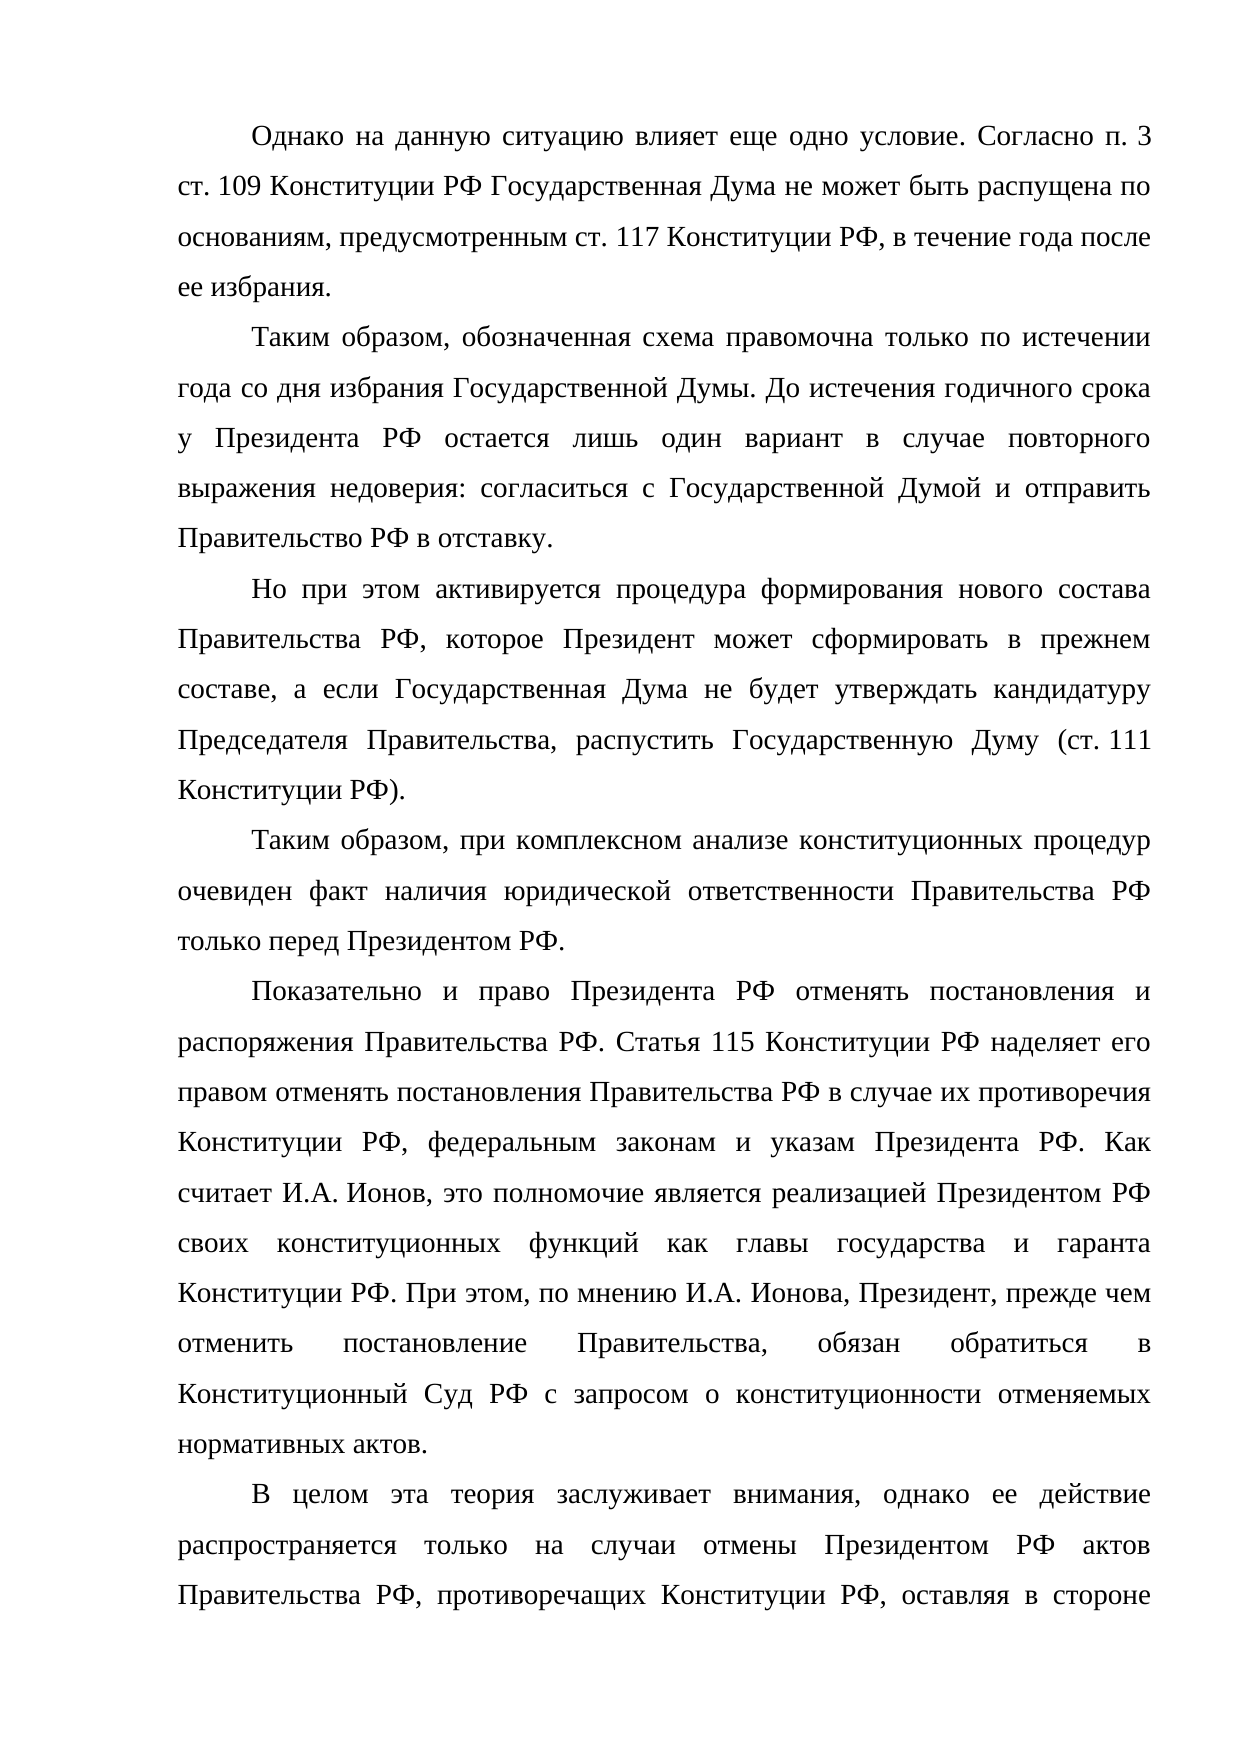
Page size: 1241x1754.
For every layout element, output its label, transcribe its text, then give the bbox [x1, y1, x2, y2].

text Показательно и право Президента РФ отменять постановления и распоряжения Правительства РФ. Статья 115 Конституции РФ наделяет его правом отменять постановления Правительства РФ в случае их противоречия Конституции РФ, федеральным законам и указам Президента РФ. Как считает И.А. Ионов, это полномочие является реализацией Президентом РФ своих конституционных функций как главы государства и гаранта Конституции РФ. При этом, по мнению И.А. Ионова, Президент, прежде чем отменить постановление Правительства, обязан обратиться в Конституционный Суд РФ с запросом о конституционности отменяемых нормативных актов. [177, 973, 1152, 1460]
text Таким образом, обозначенная схема правомочна только по истечении года со дня избрания Государственной Думы. До истечения годичного срока у Президента РФ остается лишь один вариант в случае повторного выражения недоверия: согласиться с Государственной Думой и отправить Правительство РФ в отставку. [177, 319, 1152, 554]
text Таким образом, при комплексном анализе конституционных процедур очевиден факт наличия юридической ответственности Правительства РФ только перед Президентом РФ. [177, 822, 1152, 957]
text Но при этом активируется процедура формирования нового состава Правительства РФ, которое Президент может сформировать в прежнем составе, а если Государственная Дума не будет утверждать кандидатуру Председателя Правительства, распустить Государственную Думу (ст. 111 Конституции РФ). [177, 571, 1152, 806]
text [177, 1477, 1152, 1611]
text Однако на данную ситуацию влияет еще одно условие. Согласно п. 3 ст. 109 Конституции РФ Государственная Дума не может быть распущена по основаниям, предусмотренным ст. 117 Конституции РФ, в течение года после ее избрания. [177, 118, 1152, 303]
